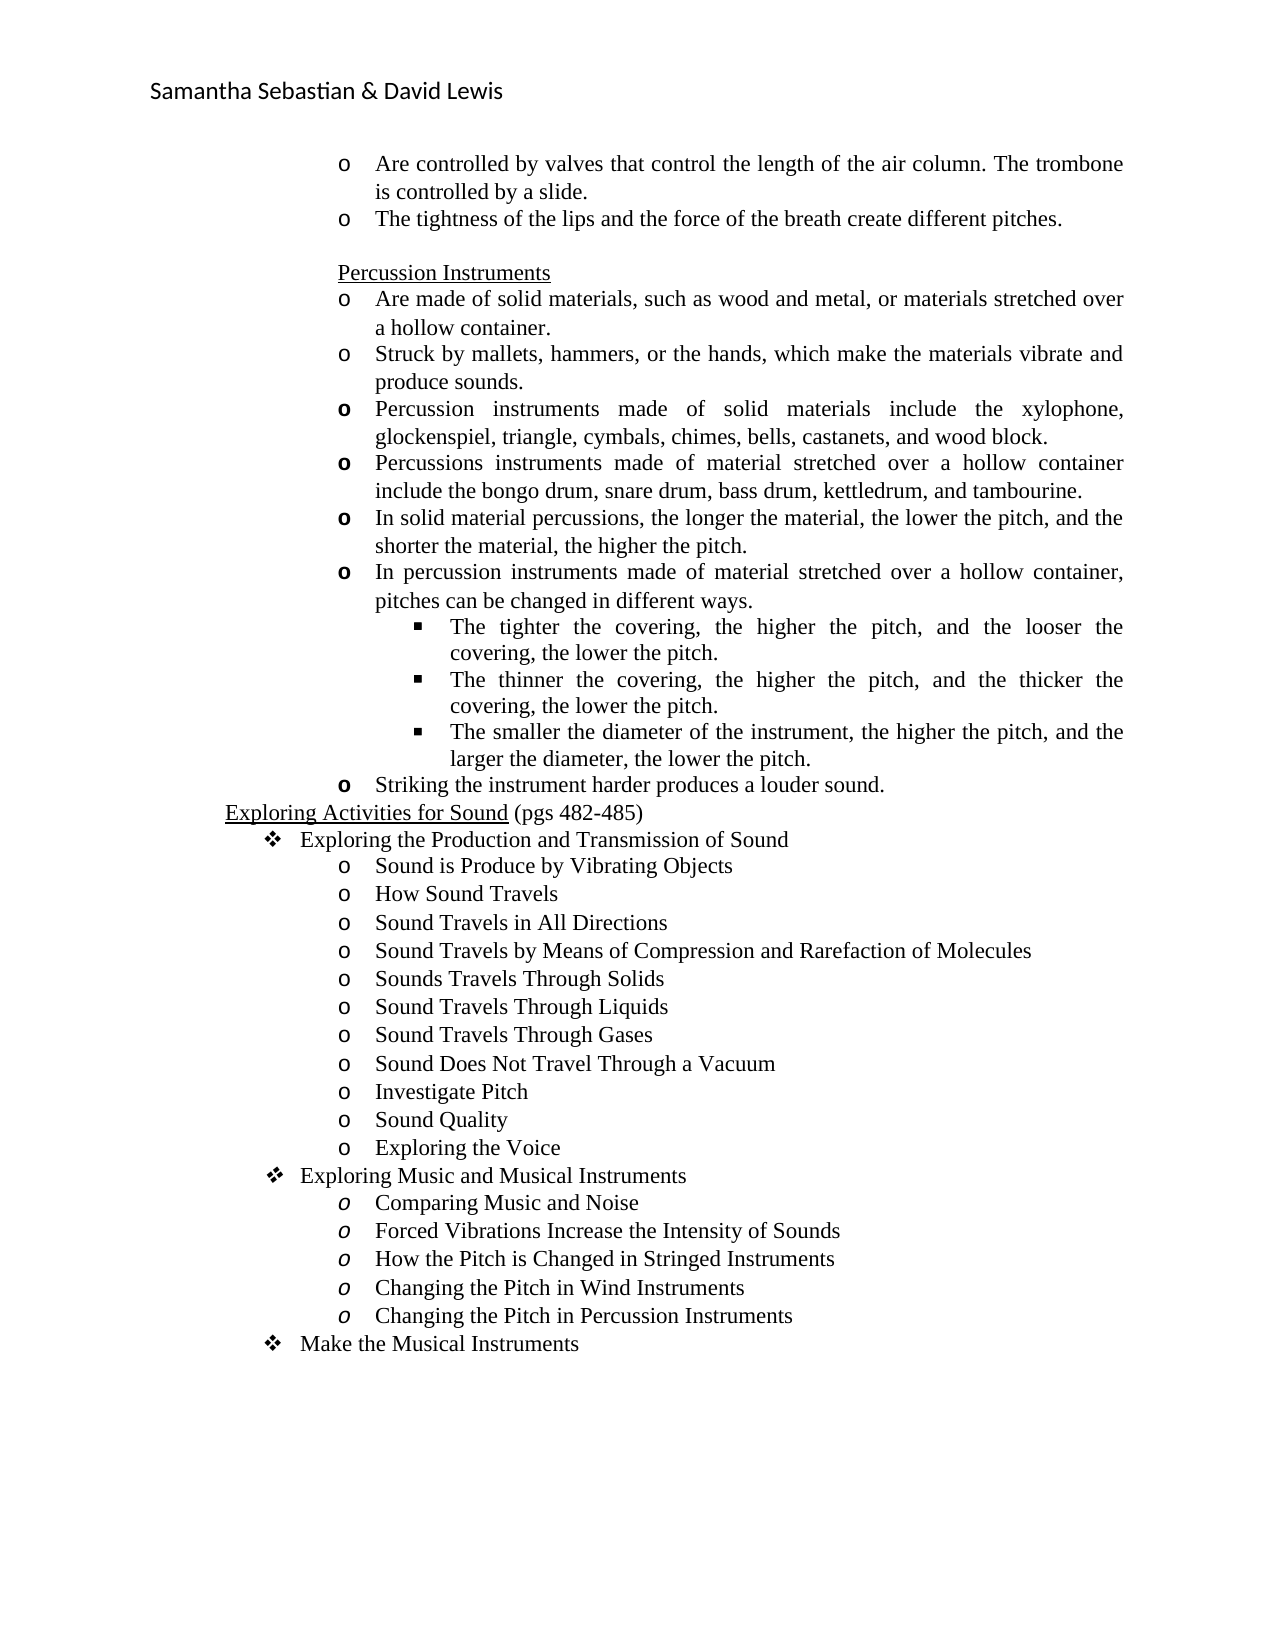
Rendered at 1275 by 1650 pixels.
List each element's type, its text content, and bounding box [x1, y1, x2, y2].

list In solid material percussions, the longer the material, the lower the pitch, and the shorter the material, the higher the pitch. [337, 504, 1125, 558]
list Sound Travels Through Liquids [337, 993, 1125, 1021]
list Are controlled by valves that control the length of the air column. The trombone is controlled by a slide. [337, 150, 1125, 204]
list The tightness of the lips and the force of the breath create different pitches. [337, 204, 1125, 233]
list Sound Travels in All Directions [337, 908, 1125, 937]
list In percussion instruments made of material stretched over a hollow container, pitches can be changed in different ways. [337, 558, 1125, 613]
list How the Pitch is Changed in Stringed Instruments [337, 1245, 1125, 1274]
list Exploring Activities for Sound (pgs 482-485) [225, 799, 1125, 826]
list Sound Travels Through Gases [337, 1021, 1125, 1050]
list The smaller the diameter of the instrument, the higher the pitch, and the larger the diameter, the lower the pitch. [412, 718, 1125, 771]
list Exploring the Production and Transmission of Sound [262, 826, 1125, 852]
list How Sound Travels [337, 880, 1125, 908]
list Sound Travels by Means of Compression and Rarefaction of Molecules [337, 937, 1125, 965]
list The thinner the covering, the higher the pitch, and the thicker the covering, the lower the pitch. [412, 666, 1125, 718]
list Investigate Pitch [337, 1078, 1125, 1106]
list Percussions instruments made of material stretched over a hollow container include the bongo drum, snare drum, bass drum, kettledrum, and tambourine. [337, 449, 1125, 504]
list Make the Musical Instruments [262, 1330, 1125, 1356]
list Exploring Music and Musical Instruments [262, 1163, 1125, 1189]
list Comparing Music and Noise [337, 1189, 1125, 1217]
list The tighter the covering, the higher the pitch, and the looser the covering, the lower the pitch. [412, 613, 1125, 666]
list Changing the Pitch in Wind Instruments [337, 1274, 1125, 1302]
list Percussion Instruments [337, 259, 1125, 286]
list Sound is Produce by Vibrating Objects [337, 852, 1125, 880]
list Striking the instrument harder produces a louder sound. [337, 771, 1125, 799]
list Struck by mallets, hammers, or the hands, which make the materials vibrate and produce sounds. [337, 340, 1125, 395]
list Changing the Pitch in Percussion Instruments [337, 1302, 1125, 1330]
list Sounds Travels Through Solids [337, 965, 1125, 993]
list Sound Does Not Travel Through a Vacuum [337, 1050, 1125, 1078]
list Percussion instruments made of solid materials include the xylophone, glockenspiel, triangle, cymbals, chimes, bells, castanets, and wood block. [337, 395, 1125, 449]
list Forced Vibrations Increase the Intensity of Sounds [337, 1217, 1125, 1245]
list Sound Quality [337, 1106, 1125, 1134]
list Exploring the Voice [337, 1134, 1125, 1163]
list Are made of solid materials, such as wood and metal, or materials stretched over a hollow container. [337, 286, 1125, 340]
